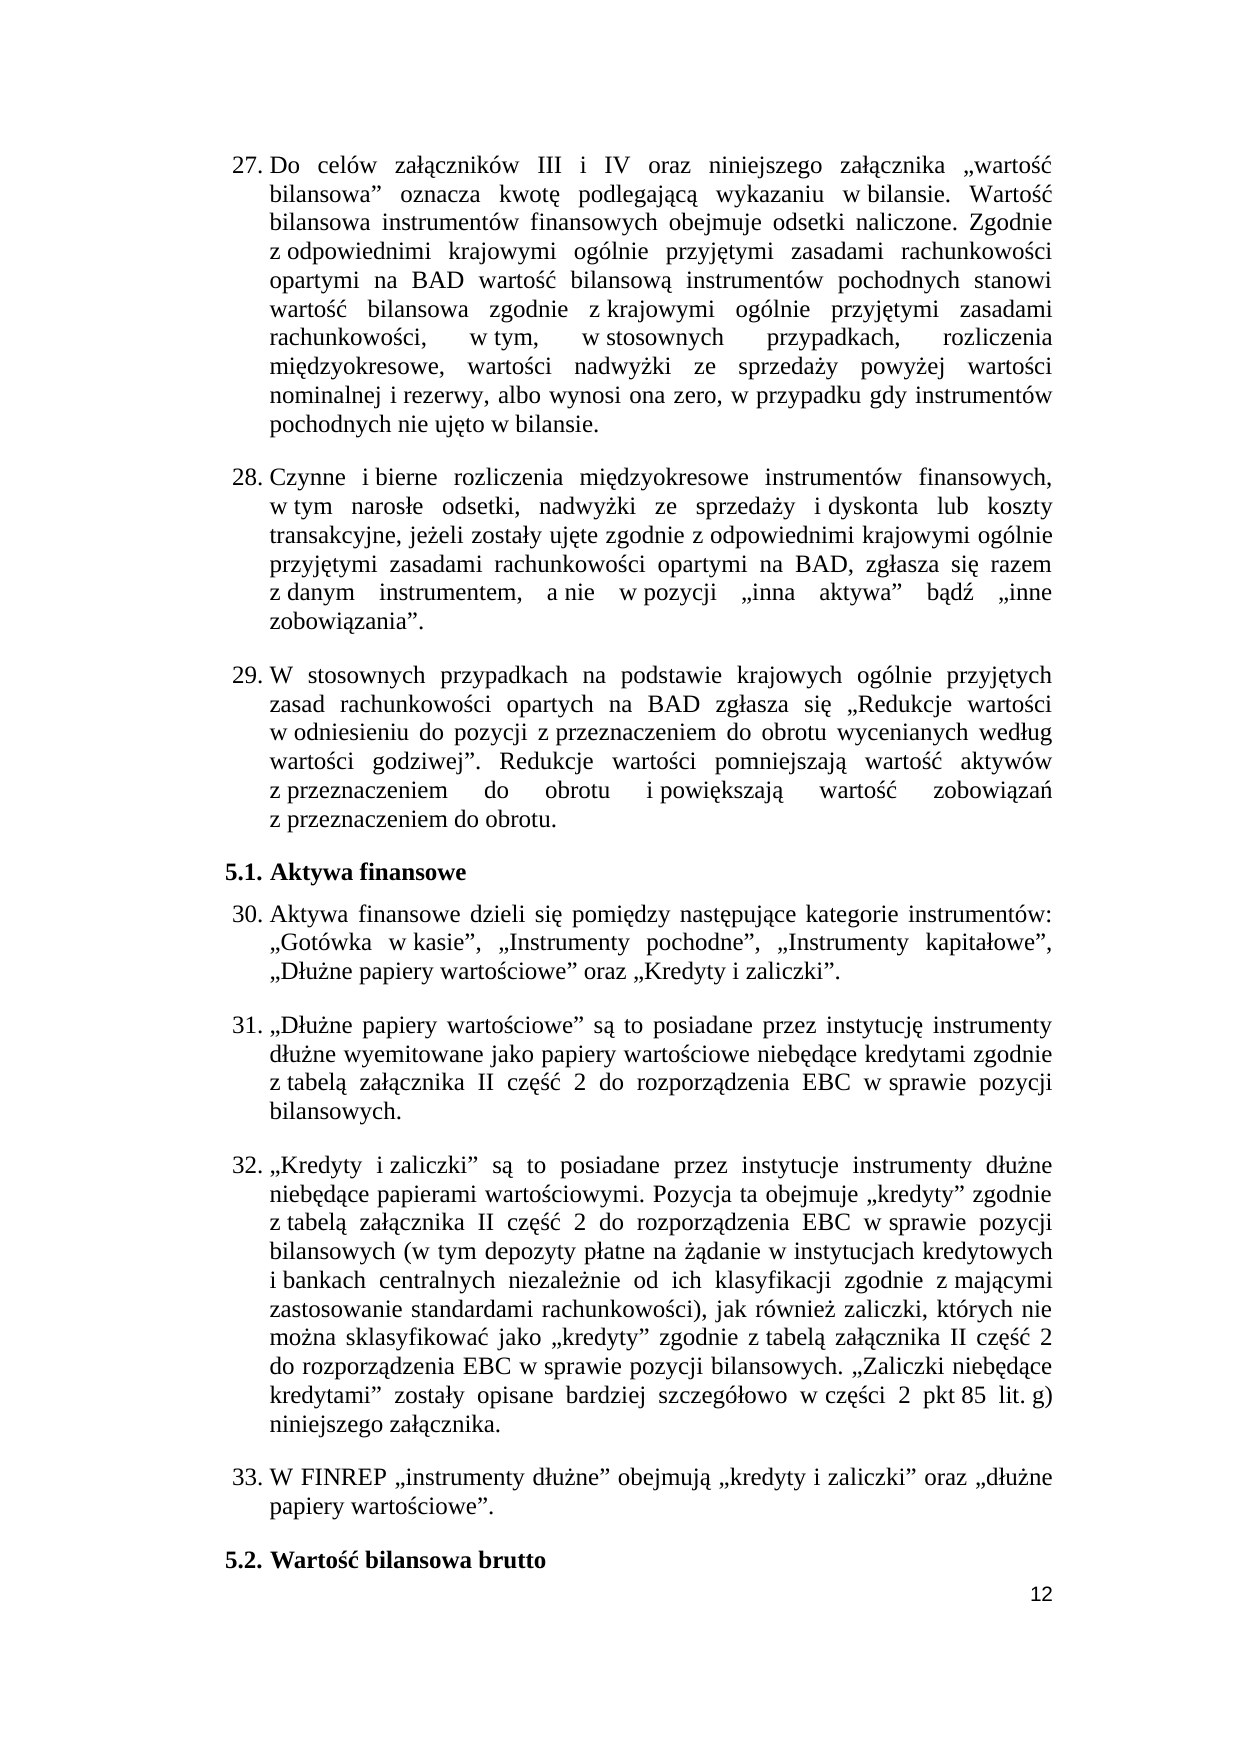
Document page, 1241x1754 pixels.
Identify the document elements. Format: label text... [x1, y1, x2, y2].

text Do celów załączników III i IV oraz niniejszego załącznika „wartość bilansowa” oznacza kwotę podlegającą wykazaniu w bilansie. Wartość bilansowa instrumentów finansowych obejmuje odsetki naliczone. Zgodnie z odpowiednimi krajowymi ogólnie przyjętymi zasadami rachunkowości opartymi na BAD wartość bilansową instrumentów pochodnych stanowi wartość bilansowa zgodnie z krajowymi ogólnie przyjętymi zasadami rachunkowości, w tym, w stosownych przypadkach, rozliczenia międzyokresowe, wartości nadwyżki ze sprzedaży powyżej wartości nominalnej i rezerwy, albo wynosi ona zero, w przypadku gdy instrumentów pochodnych nie ujęto w bilansie. [232, 150, 1053, 437]
text Czynne i bierne rozliczenia międzyokresowe instrumentów finansowych, w tym narosłe odsetki, nadwyżki ze sprzedaży i dyskonta lub koszty transakcyjne, jeżeli zostały ujęte zgodnie z odpowiednimi krajowymi ogólnie przyjętymi zasadami rachunkowości opartymi na BAD, zgłasza się razem z danym instrumentem, a nie w pozycji „inna aktywa” bądź „inne zobowiązania”. [232, 462, 1053, 635]
text „Kredyty i zaliczki” są to posiadane przez instytucje instrumenty dłużne niebędące papierami wartościowymi. Pozycja ta obejmuje „kredyty” zgodnie z tabelą załącznika II część 2 do rozporządzenia EBC w sprawie pozycji bilansowych (w tym depozyty płatne na żądanie w instytucjach kredytowych i bankach centralnych niezależnie od ich klasyfikacji zgodnie z mającymi zastosowanie standardami rachunkowości), jak również zaliczki, których nie można sklasyfikować jako „kredyty” zgodnie z tabelą załącznika II część 2 do rozporządzenia EBC w sprawie pozycji bilansowych. „Zaliczki niebędące kredytami” zostały opisane bardziej szczegółowo w części 2 pkt 85 lit. g) niniejszego załącznika. [232, 1150, 1053, 1437]
subtitle Aktywa finansowe [225, 857, 1053, 886]
text Aktywa finansowe dzieli się pomiędzy następujące kategorie instrumentów: „Gotówka w kasie”, „Instrumenty pochodne”, „Instrumenty kapitałowe”, „Dłużne papiery wartościowe” oraz „Kredyty i zaliczki”. [232, 899, 1053, 985]
text „Dłużne papiery wartościowe” są to posiadane przez instytucję instrumenty dłużne wyemitowane jako papiery wartościowe niebędące kredytami zgodnie z tabelą załącznika II część 2 do rozporządzenia EBC w sprawie pozycji bilansowych. [232, 1010, 1053, 1125]
text W stosownych przypadkach na podstawie krajowych ogólnie przyjętych zasad rachunkowości opartych na BAD zgłasza się „Redukcje wartości w odniesieniu do pozycji z przeznaczeniem do obrotu wycenianych według wartości godziwej”. Redukcje wartości pomniejszają wartość aktywów z przeznaczeniem do obrotu i powiększają wartość zobowiązań z przeznaczeniem do obrotu. [232, 660, 1053, 832]
text W FINREP „instrumenty dłużne” obejmują „kredyty i zaliczki” oraz „dłużne papiery wartościowe”. [232, 1462, 1053, 1520]
subtitle Wartość bilansowa brutto [225, 1545, 1053, 1574]
